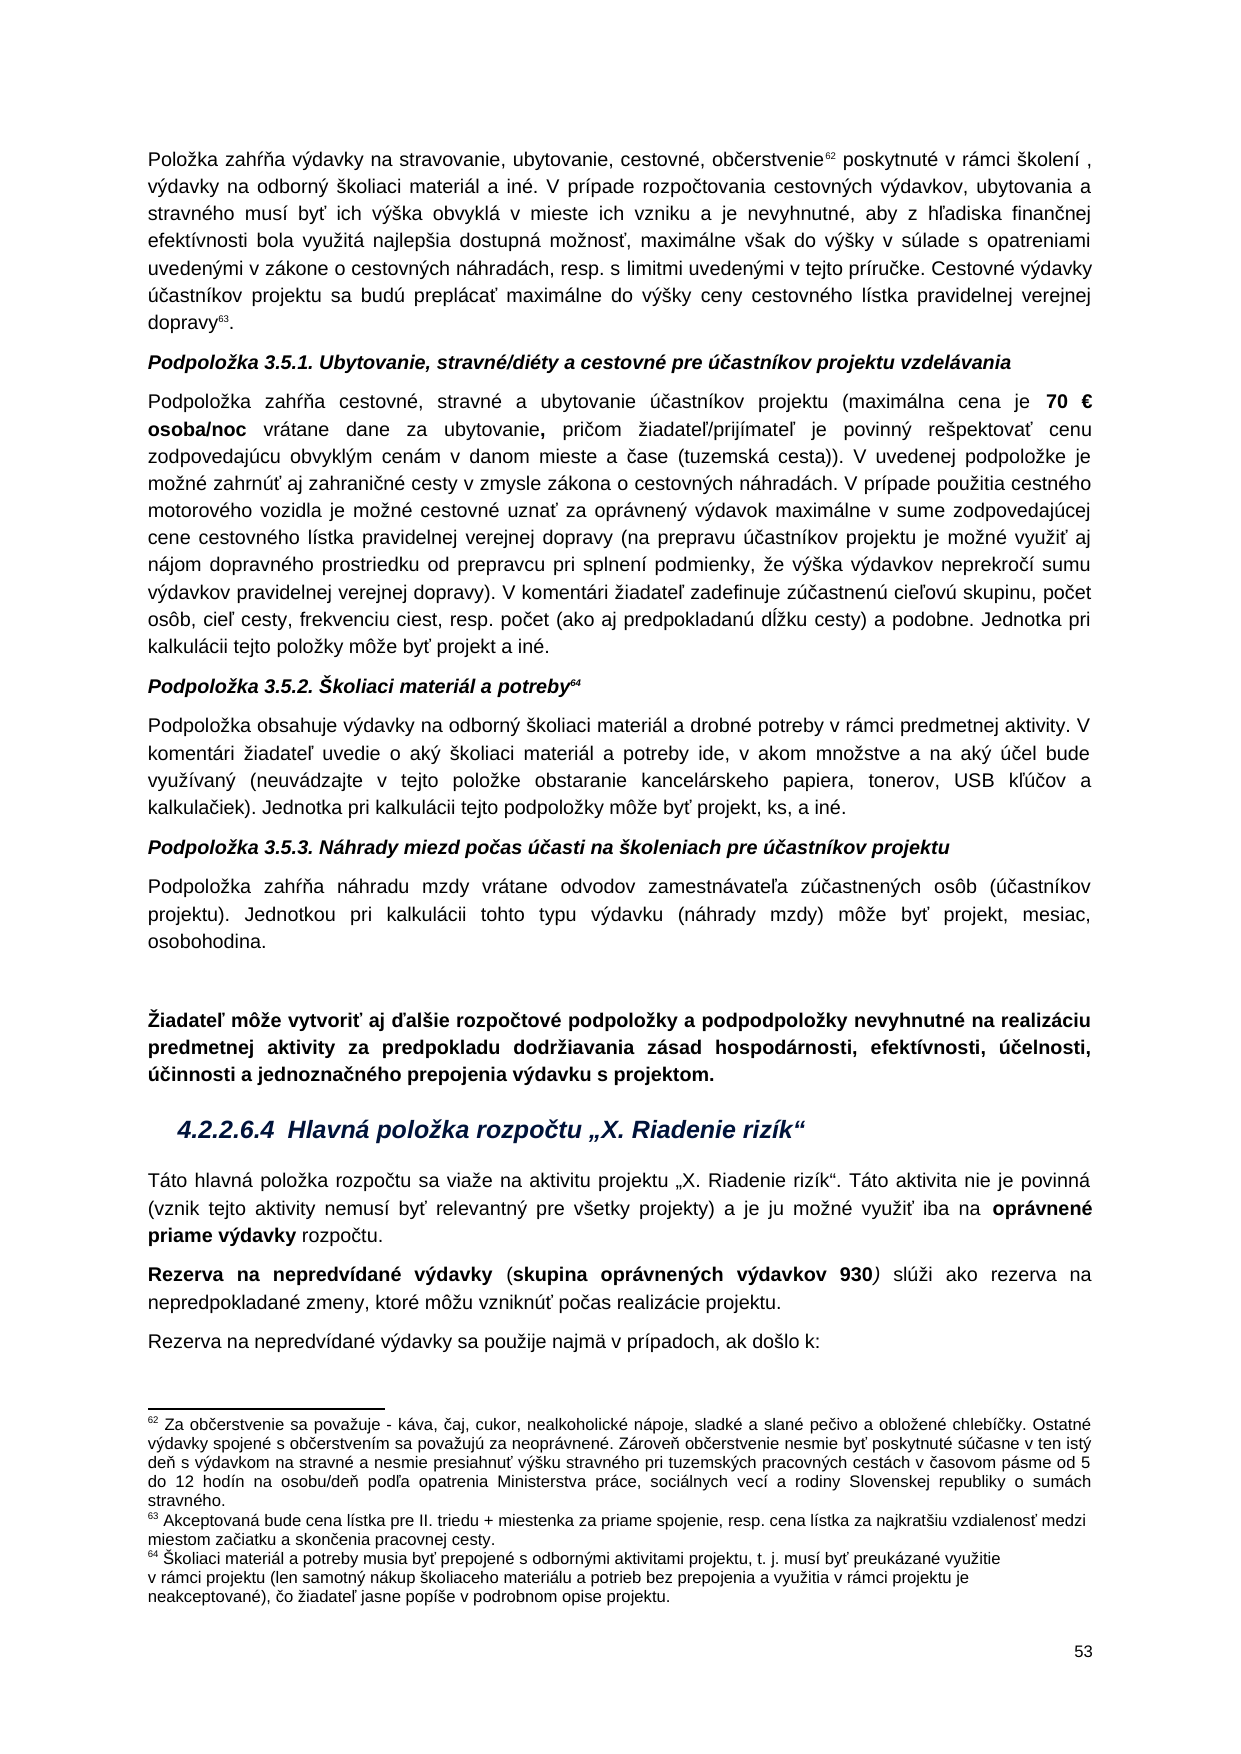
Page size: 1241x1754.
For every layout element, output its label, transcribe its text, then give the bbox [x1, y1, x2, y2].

text Podpoložka zahŕňa náhradu mzdy vrátane odvodov zamestnávateľa zúčastnených osôb (účastníkov projektu). Jednotkou pri kalkulácii tohto typu výdavku (náhrady mzdy) môže byť projekt, mesiac, osobohodina. [148, 875, 1092, 952]
text Podpoložka 3.5.3. Náhrady miezd počas účasti na školeniach pre účastníkov projektu [148, 836, 1092, 858]
text Položka zahŕňa výdavky na stravovanie, ubytovanie, cestovné, občerstvenie poskytnuté v rámci školení , výdavky na odborný školiaci materiál a iné. V prípade rozpočtovania cestovných výdavkov, ubytovania a stravného musí byť ich výška obvyklá v mieste ich vzniku a je nevyhnutné, aby z hľadiska finančnej efektívnosti bola využitá najlepšia dostupná možnosť, maximálne však do výšky v súlade s opatreniami uvedenými v zákone o cestovných náhradách, resp. s limitmi uvedenými v tejto príručke. Cestovné výdavky účastníkov projektu sa budú preplácať maximálne do výšky ceny cestovného lístka pravidelnej verejnej dopravy. [148, 148, 1092, 333]
text Rezerva na nepredvídané výdavky sa použije najmä v prípadoch, ak došlo k: [148, 1330, 1092, 1353]
text Táto hlavná položka rozpočtu sa viaže na aktivitu projektu „X. Riadenie rizík“. Táto aktivita nie je povinná (vznik tejto aktivity nemusí byť relevantný pre všetky projekty) a je ju možné využiť iba na oprávnené priame výdavky rozpočtu. [148, 1169, 1092, 1246]
text Podpoložka obsahuje výdavky na odborný školiaci materiál a drobné potreby v rámci predmetnej aktivity. V komentári žiadateľ uvedie o aký školiaci materiál a potreby ide, v akom množstve a na aký účel bude využívaný (neuvádzajte v tejto položke obstaranie kancelárskeho papiera, tonerov, USB kľúčov a kalkulačiek). Jednotka pri kalkulácii tejto podpoložky môže byť projekt, ks, a iné. [148, 714, 1092, 818]
text Podpoložka 3.5.2. Školiaci materiál a potreby [148, 674, 1092, 697]
text Žiadateľ môže vytvoriť aj ďalšie rozpočtové podpoložky a podpodpoložky nevyhnutné na realizáciu predmetnej aktivity za predpokladu dodržiavania zásad hospodárnosti, efektívnosti, účelnosti, účinnosti a jednoznačného prepojenia výdavku s projektom. [148, 1009, 1092, 1086]
subtitle Hlavná položka rozpočtu „X. Riadenie rizík“ [177, 1116, 1092, 1144]
text Rezerva na nepredvídané výdavky (skupina oprávnených výdavkov 930) slúži ako rezerva na nepredpokladané zmeny, ktoré môžu vzniknúť počas realizácie projektu. [148, 1263, 1092, 1313]
text Podpoložka 3.5.1. Ubytovanie, stravné/diéty a cestovné pre účastníkov projektu vzdelávania [148, 351, 1092, 373]
text Podpoložka zahŕňa cestovné, stravné a ubytovanie účastníkov projektu (maximálna cena je 70 € osoba/noc vrátane dane za ubytovanie, pričom žiadateľ/prijímateľ je povinný rešpektovať cenu zodpovedajúcu obvyklým cenám v danom mieste a čase (tuzemská cesta)). V uvedenej podpoložke je možné zahrnúť aj zahraničné cesty v zmysle zákona o cestovných náhradách. V prípade použitia cestného motorového vozidla je možné cestovné uznať za oprávnený výdavok maximálne v sume zodpovedajúcej cene cestovného lístka pravidelnej verejnej dopravy (na prepravu účastníkov projektu je možné využiť aj nájom dopravného prostriedku od prepravcu pri splnení podmienky, že výška výdavkov neprekročí sumu výdavkov pravidelnej verejnej dopravy). V komentári žiadateľ zadefinuje zúčastnenú cieľovú skupinu, počet osôb, cieľ cesty, frekvenciu ciest, resp. počet (ako aj predpokladanú dĺžku cesty) a podobne. Jednotka pri kalkulácii tejto položky môže byť projekt a iné. [148, 390, 1092, 658]
